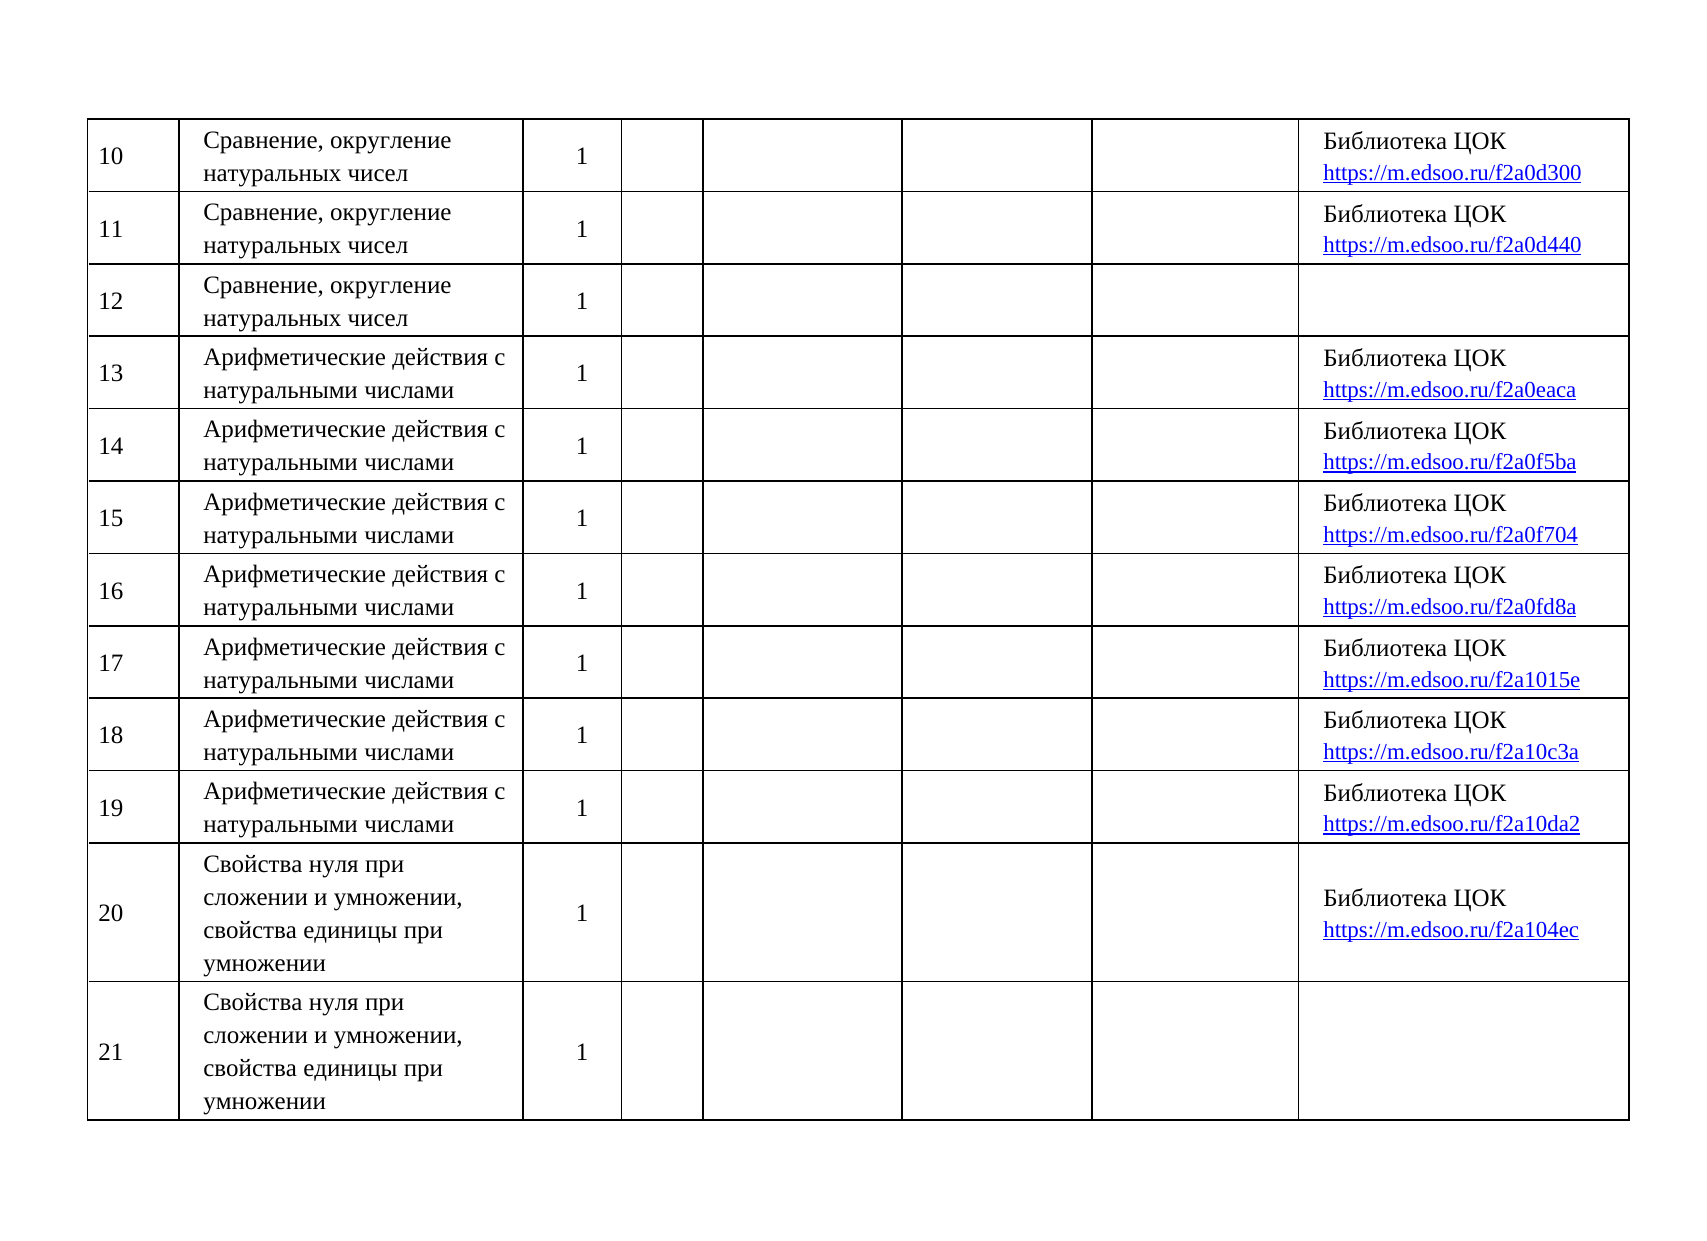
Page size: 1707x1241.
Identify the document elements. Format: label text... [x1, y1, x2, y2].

table_cell 18 [88, 698, 178, 770]
table_cell [622, 482, 702, 552]
table_cell Сравнение, округление натуральных чисел [180, 265, 522, 335]
table_cell [622, 337, 702, 408]
table_cell 1 [524, 699, 621, 770]
table_cell Библиотека ЦОК https://m.edsoo.ru/f2a0eaca [1299, 337, 1628, 408]
table_cell [622, 699, 702, 770]
table_cell [1093, 192, 1298, 263]
table_cell Арифметические действия с натуральными числами [180, 554, 522, 625]
table_cell [704, 409, 901, 480]
table_cell 11 [88, 192, 178, 263]
table_cell 1 [524, 192, 621, 263]
table_cell [622, 554, 702, 625]
table_cell [704, 699, 901, 770]
table_cell 15 [88, 481, 178, 552]
table_cell 1 [524, 265, 621, 335]
table_cell [704, 844, 901, 981]
table_cell Библиотека ЦОК https://m.edsoo.ru/f2a0d440 [1299, 192, 1628, 263]
table_cell [622, 265, 702, 335]
table_cell [903, 844, 1091, 981]
table_cell [622, 982, 702, 1119]
table_cell [1093, 265, 1298, 335]
table_cell 10 [88, 120, 178, 191]
table_cell [704, 554, 901, 625]
table_cell 20 [88, 843, 178, 981]
table_cell [1093, 699, 1298, 770]
table_cell [622, 844, 702, 981]
table_cell [622, 627, 702, 697]
table_cell Библиотека ЦОК https://m.edsoo.ru/f2a10c3a [1299, 699, 1628, 770]
table_cell [1093, 771, 1298, 842]
table_cell [903, 627, 1091, 697]
table_cell [704, 482, 901, 552]
table_cell Библиотека ЦОК https://m.edsoo.ru/f2a0fd8a [1299, 554, 1628, 625]
table_cell [1093, 844, 1298, 981]
table_cell [903, 482, 1091, 552]
table_cell 21 [88, 982, 178, 1119]
table_cell Арифметические действия с натуральными числами [180, 337, 522, 408]
table_cell [903, 265, 1091, 335]
table_cell Арифметические действия с натуральными числами [180, 627, 522, 697]
table_cell [1299, 265, 1628, 335]
table_cell 1 [524, 337, 621, 408]
table_cell Арифметические действия с натуральными числами [180, 771, 522, 842]
table_cell Библиотека ЦОК https://m.edsoo.ru/f2a104ec [1299, 844, 1628, 981]
table_cell 1 [524, 771, 621, 842]
table_cell [903, 409, 1091, 480]
table_cell Библиотека ЦОК https://m.edsoo.ru/f2a10da2 [1299, 771, 1628, 842]
table_cell [1093, 337, 1298, 408]
table_cell 1 [524, 627, 621, 697]
table_cell Библиотека ЦОК https://m.edsoo.ru/f2a1015e [1299, 627, 1628, 697]
table_cell [704, 265, 901, 335]
table_cell [704, 771, 901, 842]
table_cell Библиотека ЦОК https://m.edsoo.ru/f2a0f5ba [1299, 409, 1628, 480]
table_cell Библиотека ЦОК https://m.edsoo.ru/f2a0f704 [1299, 482, 1628, 552]
table_cell [1093, 554, 1298, 625]
table_cell 1 [524, 482, 621, 552]
table_cell Арифметические действия с натуральными числами [180, 409, 522, 480]
table_cell 1 [524, 120, 621, 191]
table_cell [903, 771, 1091, 842]
table_cell [903, 699, 1091, 770]
table_cell 1 [524, 409, 621, 480]
table_cell Арифметические действия с натуральными числами [180, 699, 522, 770]
table_cell 17 [88, 626, 178, 697]
table_cell 1 [524, 554, 621, 625]
table_cell Свойства нуля при сложении и умножении, свойства единицы при умножении [180, 844, 522, 981]
table_cell [1093, 982, 1298, 1119]
table_cell [704, 627, 901, 697]
table_cell [704, 192, 901, 263]
table_cell [704, 120, 901, 191]
table_cell [1093, 482, 1298, 552]
table_cell 12 [88, 264, 178, 335]
table_cell [704, 337, 901, 408]
table_cell [1093, 409, 1298, 480]
table_cell Сравнение, округление натуральных чисел [180, 192, 522, 263]
table_cell 16 [88, 554, 178, 625]
table_cell Библиотека ЦОК https://m.edsoo.ru/f2a0d300 [1299, 120, 1628, 191]
table_cell [1093, 120, 1298, 191]
table_cell [622, 409, 702, 480]
table_cell [903, 337, 1091, 408]
table_cell Арифметические действия с натуральными числами [180, 482, 522, 552]
table_cell [903, 982, 1091, 1119]
table_cell [903, 120, 1091, 191]
table_cell [1299, 982, 1628, 1119]
table_cell [903, 192, 1091, 263]
table_cell 14 [88, 409, 178, 480]
table_cell 13 [88, 336, 178, 408]
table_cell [180, 120, 522, 191]
table_cell [903, 554, 1091, 625]
table_cell [622, 120, 702, 191]
table_cell [704, 982, 901, 1119]
table_cell [622, 192, 702, 263]
table_cell Свойства нуля при сложении и умножении, свойства единицы при умножении [180, 982, 522, 1119]
table_cell 1 [524, 982, 621, 1119]
table_cell 1 [524, 844, 621, 981]
table_cell 19 [88, 771, 178, 842]
table_cell [1093, 627, 1298, 697]
table_cell [622, 771, 702, 842]
